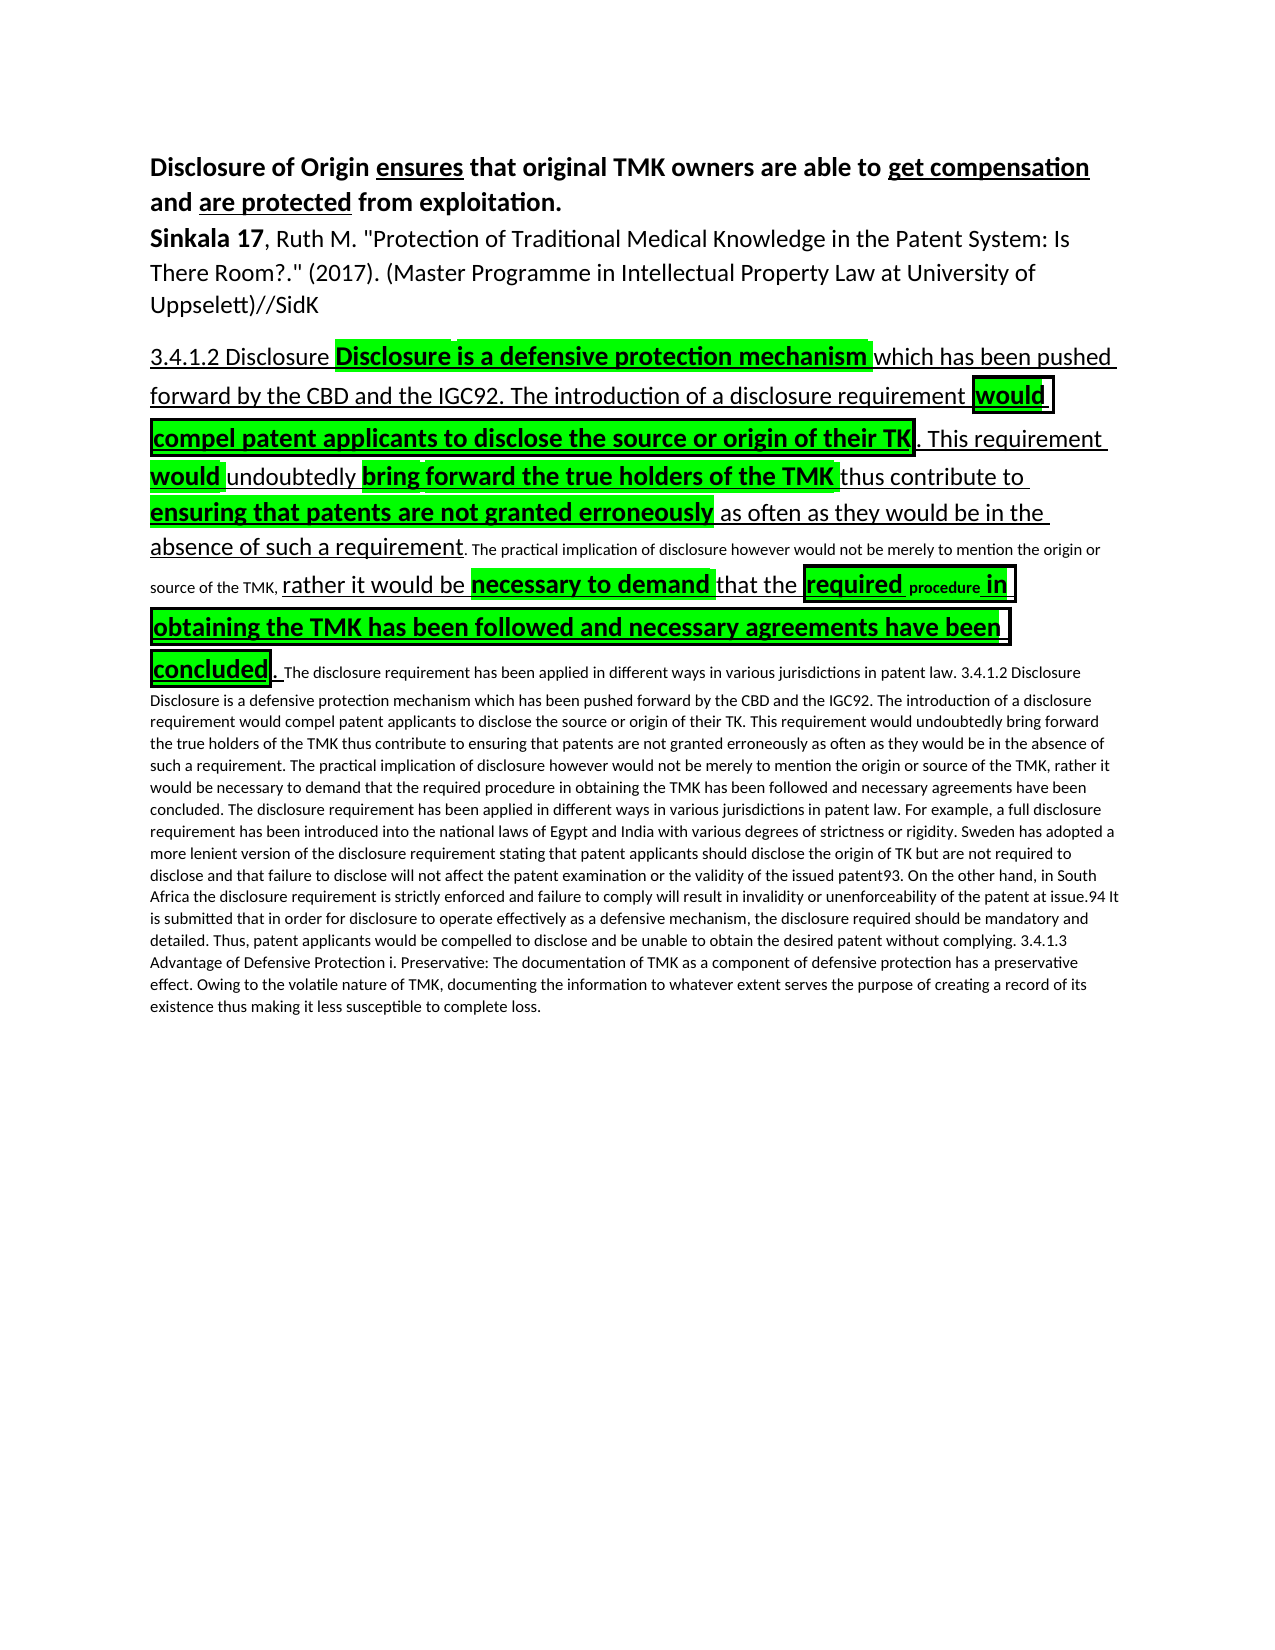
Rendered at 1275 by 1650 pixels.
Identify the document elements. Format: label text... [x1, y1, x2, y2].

text 3.4.1.2 Disclosure Disclosure is a defensive protection mechanism which has been pushed forward by the CBD and the IGC92. The introduction of a disclosure requirement would compel patent applicants to disclose the source or origin of their TK. This requirement would undoubtedly bring forward the true holders of the TMK thus contribute to ensuring that patents are not granted erroneously as often as they would be in the absence of such a requirement. The practical implication of disclosure however would not be merely to mention the origin or source of the TMK, rather it would be necessary to demand that the required procedure in obtaining the TMK has been followed and necessary agreements have been concluded. The disclosure requirement has been applied in different ways in various jurisdictions in patent law. 3.4.1.2 Disclosure Disclosure is a defensive protection mechanism which has been pushed forward by the CBD and the IGC92. The introduction of a disclosure requirement would compel patent applicants to disclose the source or origin of their TK. This requirement would undoubtedly bring forward the true holders of the TMK thus contribute to ensuring that patents are not granted erroneously as often as they would be in the absence of such a requirement. The practical implication of disclosure however would not be merely to mention the origin or source of the TMK, rather it would be necessary to demand that the required procedure in obtaining the TMK has been followed and necessary agreements have been concluded. The disclosure requirement has been applied in different ways in various jurisdictions in patent law. For example, a full disclosure requirement has been introduced into the national laws of Egypt and India with various degrees of strictness or rigidity. Sweden has adopted a more lenient version of the disclosure requirement stating that patent applicants should disclose the origin of TK but are not required to disclose and that failure to disclose will not affect the patent examination or the validity of the issued patent93. On the other hand, in South Africa the disclosure requirement is strictly enforced and failure to comply will result in invalidity or unenforceability of the patent at issue.94 It is submitted that in order for disclosure to operate effectively as a defensive mechanism, the disclosure required should be mandatory and detailed. Thus, patent applicants would be compelled to disclose and be unable to obtain the desired patent without complying. 3.4.1.3 Advantage of Defensive Protection i. Preservative: The documentation of TMK as a component of defensive protection has a preservative effect. Owing to the volatile nature of TMK, documenting the information to whatever extent serves the purpose of creating a record of its existence thus making it less susceptible to complete loss. [150, 339, 1125, 1016]
subtitle Disclosure of Origin ensures that original TMK owners are able to get compensation and are protected from exploitation. [150, 150, 1125, 219]
text Sinkala 17, Ruth M. "Protection of Traditional Medical Knowledge in the Patent System: Is There Room?." (2017). (Master Programme in Intellectual Property Law at University of Uppselett)//SidK [150, 221, 1125, 320]
